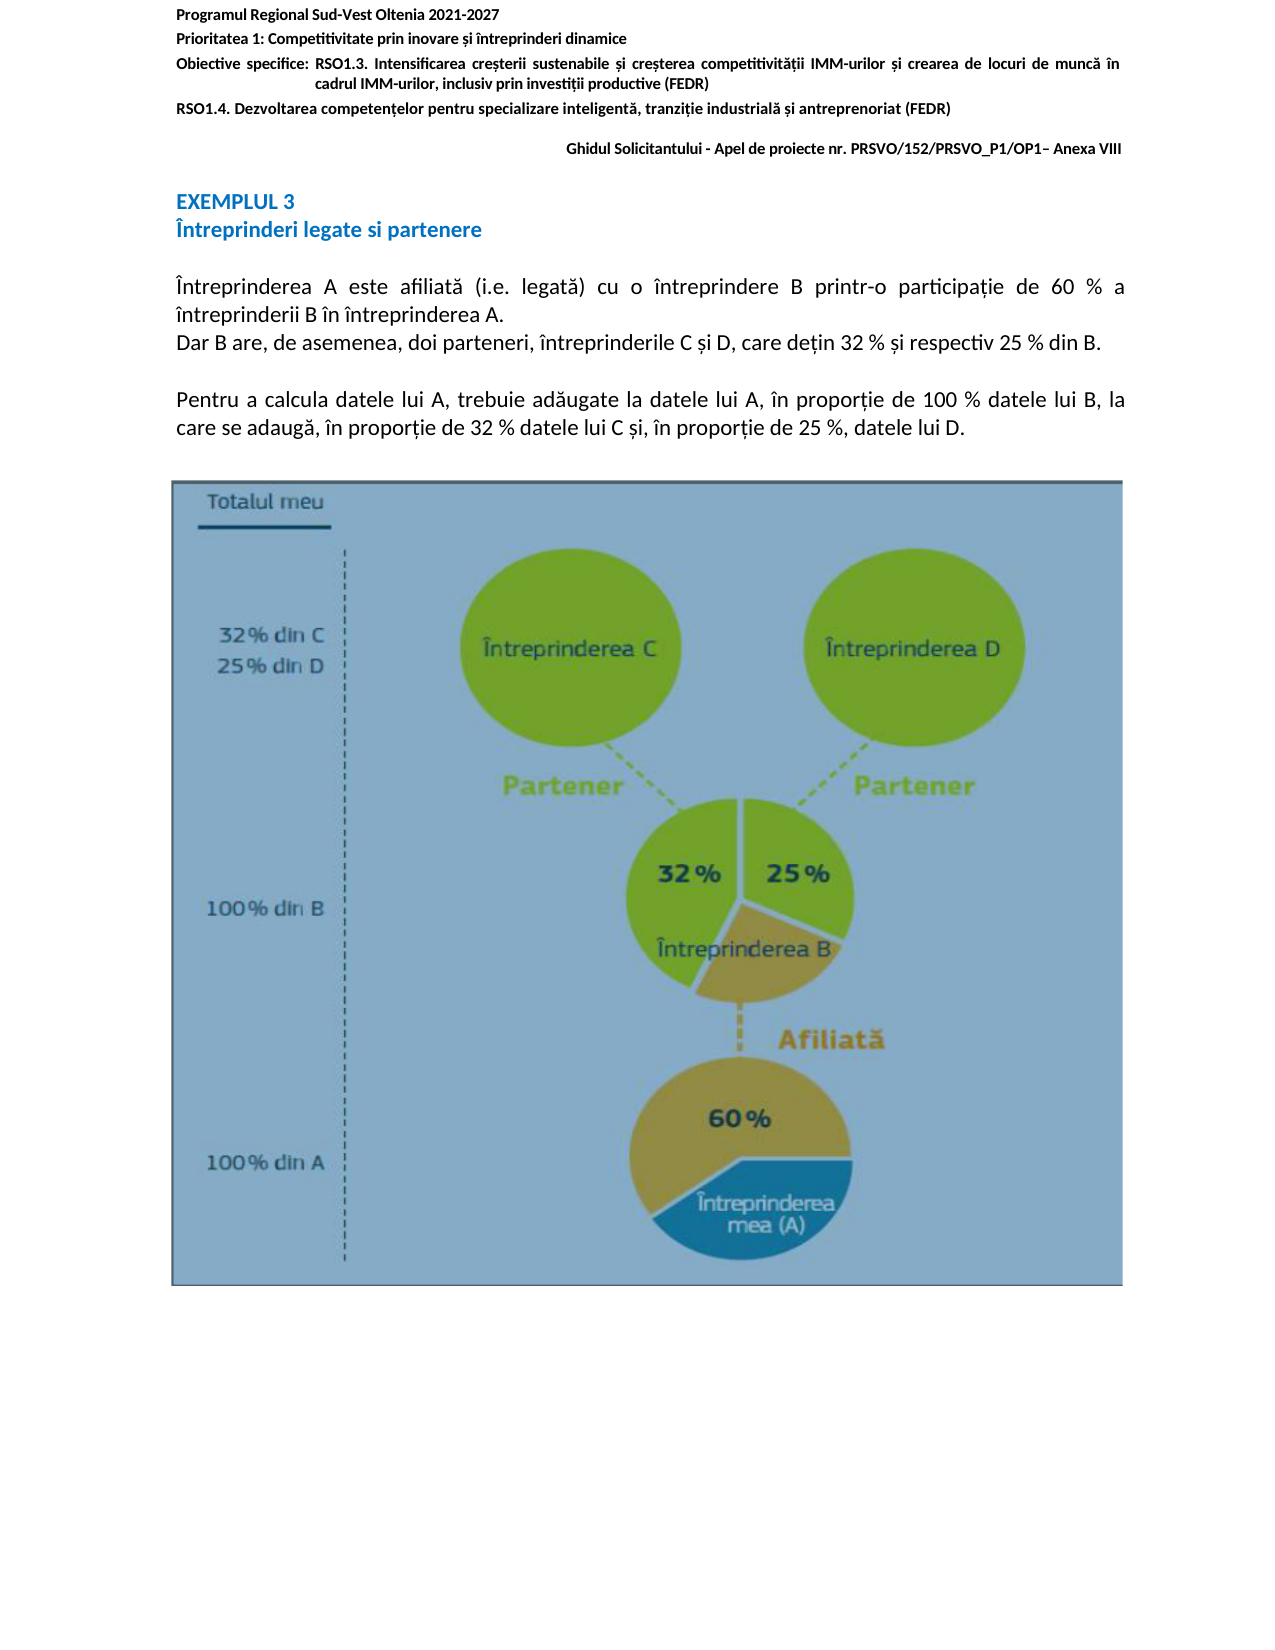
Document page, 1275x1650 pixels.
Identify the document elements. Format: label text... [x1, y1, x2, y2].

text Întreprinderea A este afiliată (i.e. legată) cu o întreprindere B printr-o participaţie de 60 % a întreprinderii B în întreprinderea A. [176, 272, 1128, 328]
picture [171, 478, 1123, 1286]
text Dar B are, de asemenea, doi parteneri, întreprinderile C şi D, care deţin 32 % şi respectiv 25 % din B. [176, 328, 1128, 356]
subtitle Întreprinderi legate si partenere [176, 215, 1128, 243]
subtitle EXEMPLUL 3 [176, 187, 1128, 215]
text Pentru a calcula datele lui A, trebuie adăugate la datele lui A, în proporţie de 100 % datele lui B, la care se adaugă, în proporţie de 32 % datele lui C şi, în proporţie de 25 %, datele lui D. [176, 385, 1128, 441]
